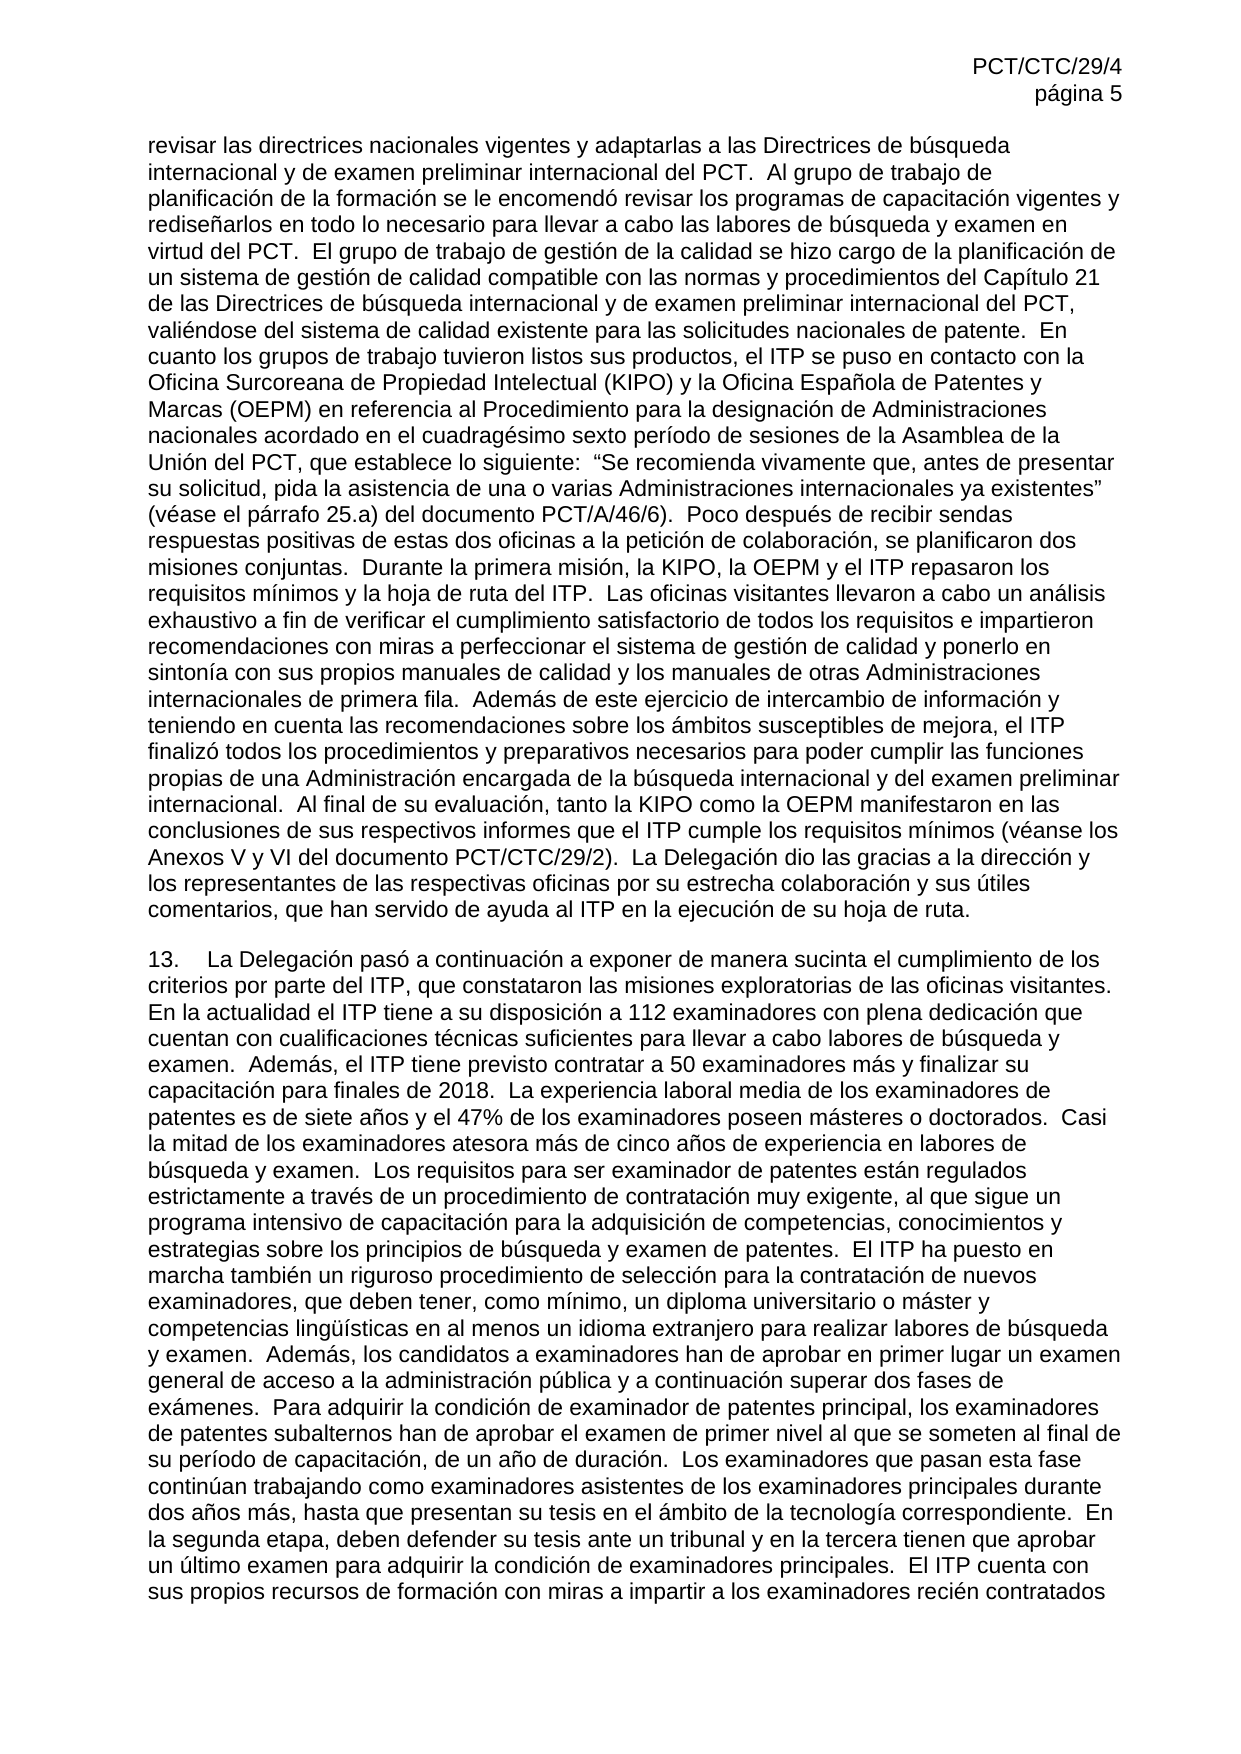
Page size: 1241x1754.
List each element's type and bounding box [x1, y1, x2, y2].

text [148, 946, 1122, 1604]
text [148, 132, 1122, 923]
